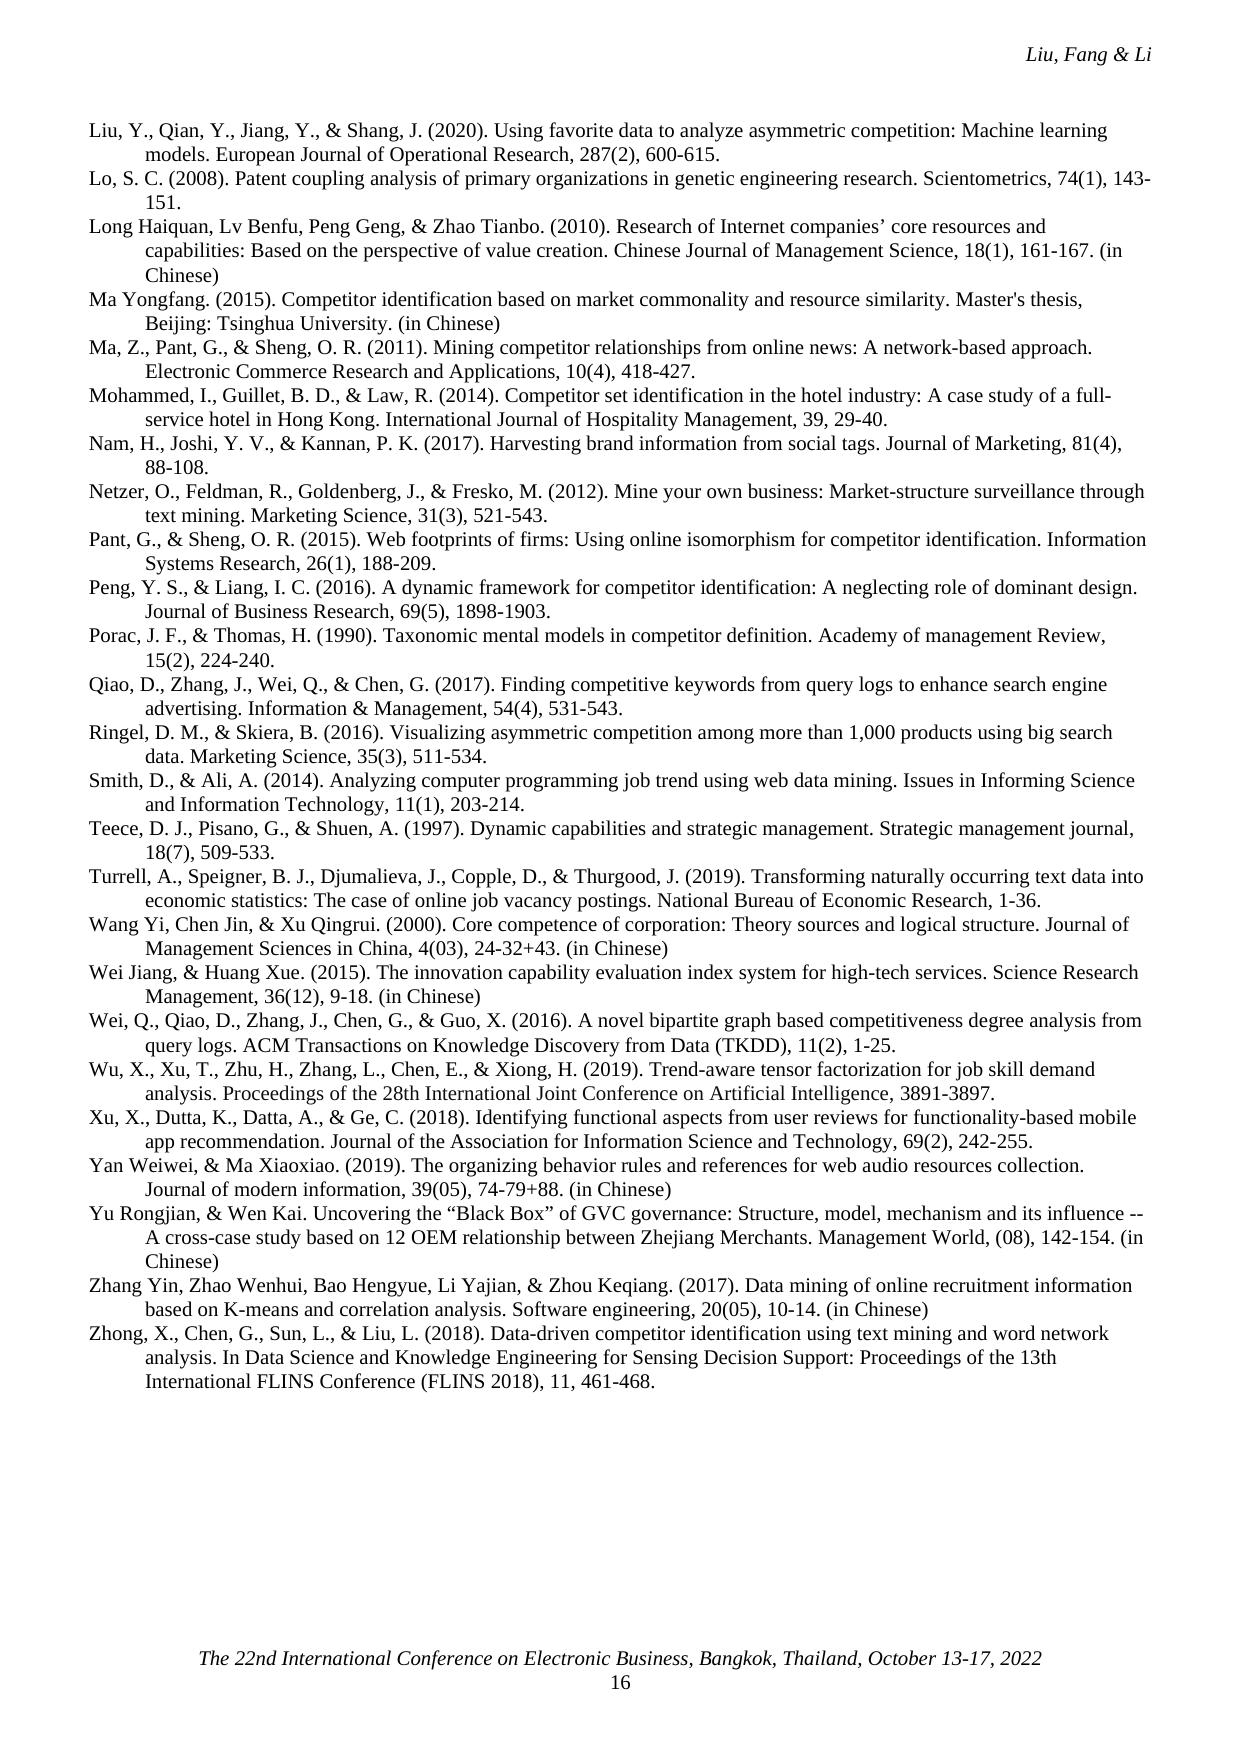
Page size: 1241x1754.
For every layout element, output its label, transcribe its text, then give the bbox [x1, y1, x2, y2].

text Nam, H., Joshi, Y. V., & Kannan, P. K. (2017). Harvesting brand information from social tags. Journal of Marketing, 81(4), 88-108. [89, 431, 1152, 479]
text Mohammed, I., Guillet, B. D., & Law, R. (2014). Competitor set identification in the hotel industry: A case study of a full-service hotel in Hong Kong. International Journal of Hospitality Management, 39, 29-40. [89, 383, 1152, 431]
text Smith, D., & Ali, A. (2014). Analyzing computer programming job trend using web data mining. Issues in Informing Science and Information Technology, 11(1), 203-214. [89, 768, 1152, 816]
text Peng, Y. S., & Liang, I. C. (2016). A dynamic framework for competitor identification: A neglecting role of dominant design. Journal of Business Research, 69(5), 1898-1903. [89, 575, 1152, 623]
text Liu, Y., Qian, Y., Jiang, Y., & Shang, J. (2020). Using favorite data to analyze asymmetric competition: Machine learning models. European Journal of Operational Research, 287(2), 600-615. [89, 118, 1152, 166]
text Lo, S. C. (2008). Patent coupling analysis of primary organizations in genetic engineering research. Scientometrics, 74(1), 143-151. [89, 166, 1152, 214]
text Netzer, O., Feldman, R., Goldenberg, J., & Fresko, M. (2012). Mine your own business: Market-structure surveillance through text mining. Marketing Science, 31(3), 521-543. [89, 479, 1152, 527]
text Pant, G., & Sheng, O. R. (2015). Web footprints of firms: Using online isomorphism for competitor identification. Information Systems Research, 26(1), 188-209. [89, 527, 1152, 575]
text Porac, J. F., & Thomas, H. (1990). Taxonomic mental models in competitor definition. Academy of management Review, 15(2), 224-240. [89, 623, 1152, 672]
text Ringel, D. M., & Skiera, B. (2016). Visualizing asymmetric competition among more than 1,000 products using big search data. Marketing Science, 35(3), 511-534. [89, 720, 1152, 768]
text Xu, X., Dutta, K., Datta, A., & Ge, C. (2018). Identifying functional aspects from user reviews for functionality‐based mobile app recommendation. Journal of the Association for Information Science and Technology, 69(2), 242-255. [89, 1105, 1152, 1153]
text Ma, Z., Pant, G., & Sheng, O. R. (2011). Mining competitor relationships from online news: A network-based approach. Electronic Commerce Research and Applications, 10(4), 418-427. [89, 335, 1152, 383]
text Teece, D. J., Pisano, G., & Shuen, A. (1997). Dynamic capabilities and strategic management. Strategic management journal, 18(7), 509-533. [89, 816, 1152, 864]
text Zhang Yin, Zhao Wenhui, Bao Hengyue, Li Yajian, & Zhou Keqiang. (2017). Data mining of online recruitment information based on K-means and correlation analysis. Software engineering, 20(05), 10-14. (in Chinese) [89, 1273, 1152, 1321]
text Yan Weiwei, & Ma Xiaoxiao. (2019). The organizing behavior rules and references for web audio resources collection. Journal of modern information, 39(05), 74-79+88. (in Chinese) [89, 1153, 1152, 1201]
text Wei Jiang, & Huang Xue. (2015). The innovation capability evaluation index system for high-tech services. Science Research Management, 36(12), 9-18. (in Chinese) [89, 960, 1152, 1008]
text Yu Rongjian, & Wen Kai. Uncovering the “Black Box” of GVC governance: Structure, model, mechanism and its influence -- A cross-case study based on 12 OEM relationship between Zhejiang Merchants. Management World, (08), 142-154. (in Chinese) [89, 1201, 1152, 1273]
text Wu, X., Xu, T., Zhu, H., Zhang, L., Chen, E., & Xiong, H. (2019). Trend-aware tensor factorization for job skill demand analysis. Proceedings of the 28th International Joint Conference on Artificial Intelligence, 3891-3897. [89, 1057, 1152, 1105]
text Long Haiquan, Lv Benfu, Peng Geng, & Zhao Tianbo. (2010). Research of Internet companies’ core resources and capabilities: Based on the perspective of value creation. Chinese Journal of Management Science, 18(1), 161-167. (in Chinese) [89, 214, 1152, 287]
text Wei, Q., Qiao, D., Zhang, J., Chen, G., & Guo, X. (2016). A novel bipartite graph based competitiveness degree analysis from query logs. ACM Transactions on Knowledge Discovery from Data (TKDD), 11(2), 1-25. [89, 1008, 1152, 1057]
text Zhong, X., Chen, G., Sun, L., & Liu, L. (2018). Data-driven competitor identification using text mining and word network analysis. In Data Science and Knowledge Engineering for Sensing Decision Support: Proceedings of the 13th International FLINS Conference (FLINS 2018), 11, 461-468. [89, 1321, 1152, 1393]
text Turrell, A., Speigner, B. J., Djumalieva, J., Copple, D., & Thurgood, J. (2019). Transforming naturally occurring text data into economic statistics: The case of online job vacancy postings. National Bureau of Economic Research, 1-36. [89, 864, 1152, 912]
text Ma Yongfang. (2015). Competitor identification based on market commonality and resource similarity. Master's thesis, Beijing: Tsinghua University. (in Chinese) [89, 287, 1152, 335]
text Wang Yi, Chen Jin, & Xu Qingrui. (2000). Core competence of corporation: Theory sources and logical structure. Journal of Management Sciences in China, 4(03), 24-32+43. (in Chinese) [89, 912, 1152, 960]
text Qiao, D., Zhang, J., Wei, Q., & Chen, G. (2017). Finding competitive keywords from query logs to enhance search engine advertising. Information & Management, 54(4), 531-543. [89, 672, 1152, 720]
